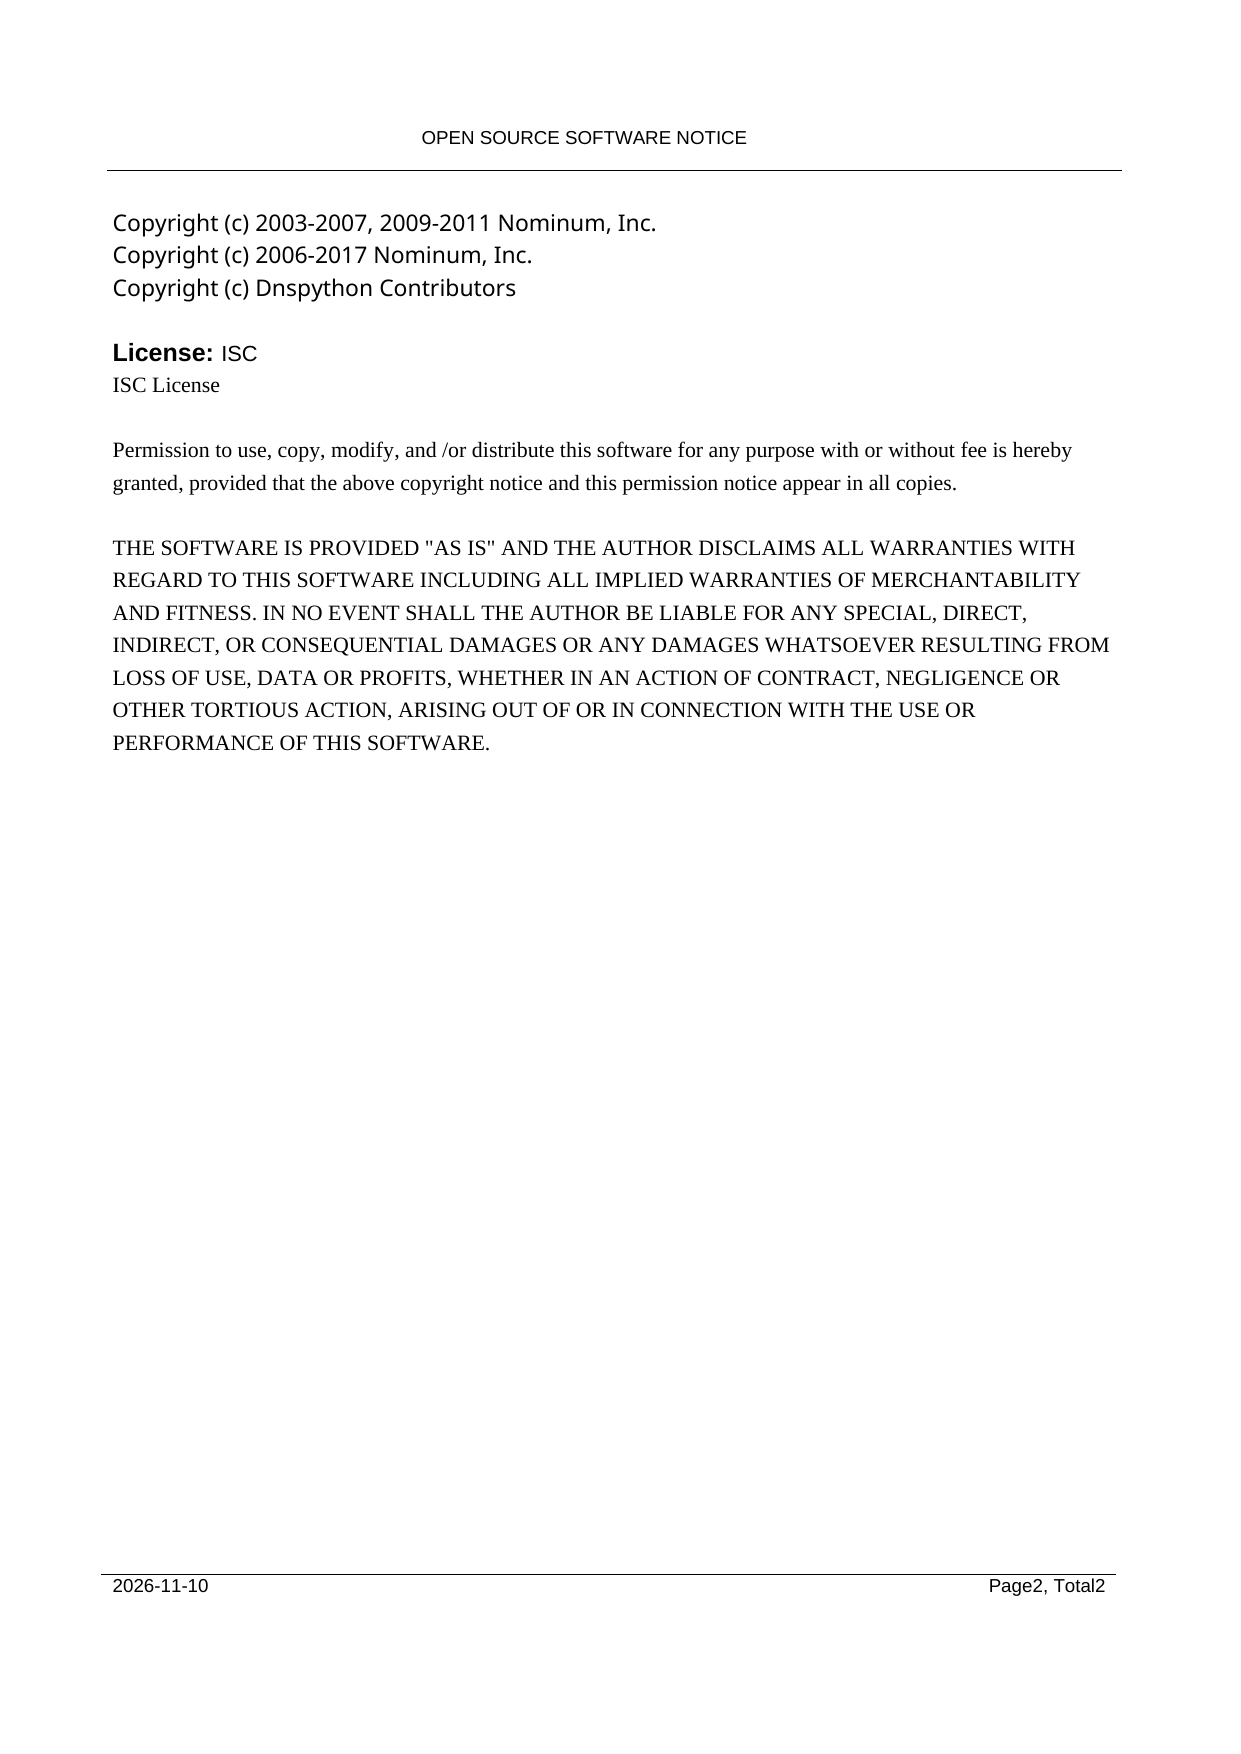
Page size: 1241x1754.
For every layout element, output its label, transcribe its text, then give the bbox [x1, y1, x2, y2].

text ISC License Permission to use, copy, modify, and /or distribute this software for any purpose with or without fee is hereby granted, provided that the above copyright notice and this permission notice appear in all copies. THE SOFTWARE IS PROVIDED "AS IS" AND THE AUTHOR DISCLAIMS ALL WARRANTIES WITH REGARD TO THIS SOFTWARE INCLUDING ALL IMPLIED WARRANTIES OF MERCHANTABILITY AND FITNESS. IN NO EVENT SHALL THE AUTHOR BE LIABLE FOR ANY SPECIAL, DIRECT, INDIRECT, OR CONSEQUENTIAL DAMAGES OR ANY DAMAGES WHATSOEVER RESULTING FROM LOSS OF USE, DATA OR PROFITS, WHETHER IN AN ACTION OF CONTRACT, NEGLIGENCE OR OTHER TORTIOUS ACTION, ARISING OUT OF OR IN CONNECTION WITH THE USE OR PERFORMANCE OF THIS SOFTWARE. [112, 369, 1128, 791]
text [112, 206, 1128, 336]
text License: ISC [112, 336, 1128, 369]
